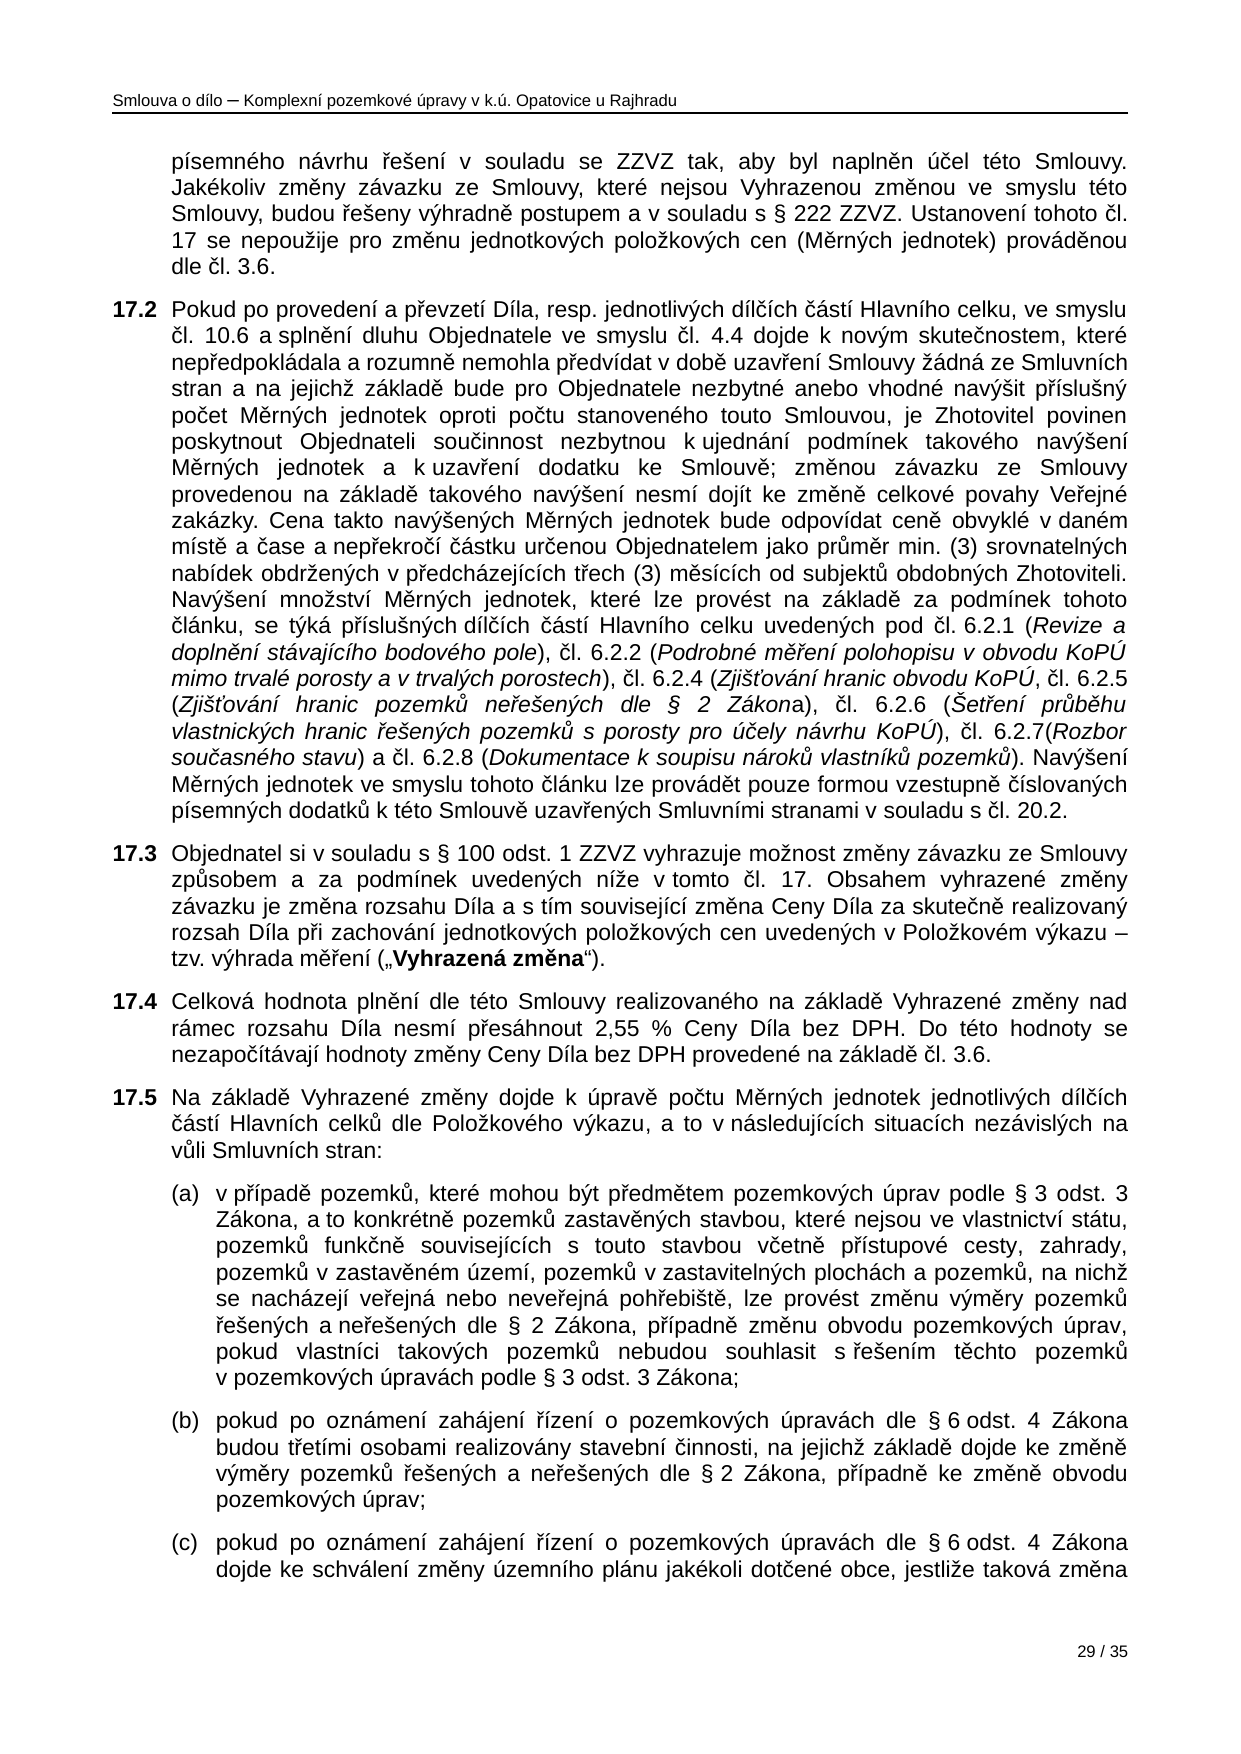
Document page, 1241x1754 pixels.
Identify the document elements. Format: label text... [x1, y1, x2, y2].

text Objednatel si v souladu s § 100 odst. 1 ZZVZ vyhrazuje možnost změny závazku ze Smlouvy způsobem a za podmínek uvedených níže v tomto čl. 17. Obsahem vyhrazené změny závazku je změna rozsahu Díla a s tím související změna Ceny Díla za skutečně realizovaný rozsah Díla při zachování jednotkových položkových cen uvedených v Položkovém výkazu – tzv. výhrada měření („Vyhrazená změna“). [112, 840, 1128, 972]
list v případě pozemků, které mohou být předmětem pozemkových úprav podle § 3 odst. 3 Zákona, a to konkrétně pozemků zastavěných stavbou, které nejsou ve vlastnictví státu, pozemků funkčně souvisejících s touto stavbou včetně přístupové cesty, zahrady, pozemků v zastavěném území, pozemků v zastavitelných plochách a pozemků, na nichž se nacházejí veřejná nebo neveřejná pohřebiště, lze provést změnu výměry pozemků řešených a neřešených dle § 2 Zákona, případně změnu obvodu pozemkových úprav, pokud vlastníci takových pozemků nebudou souhlasit s řešením těchto pozemků v pozemkových úpravách podle § 3 odst. 3 Zákona; [171, 1180, 1128, 1391]
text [112, 148, 1128, 279]
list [171, 1529, 1128, 1582]
text Pokud po provedení a převzetí Díla, resp. jednotlivých dílčích částí Hlavního celku, ve smyslu čl. 10.6 a splnění dluhu Objednatele ve smyslu čl. 4.4 dojde k novým skutečnostem, které nepředpokládala a rozumně nemohla předvídat v době uzavření Smlouvy žádná ze Smluvních stran a na jejichž základě bude pro Objednatele nezbytné anebo vhodné navýšit příslušný počet Měrných jednotek oproti počtu stanoveného touto Smlouvou, je Zhotovitel povinen poskytnout Objednateli součinnost nezbytnou k ujednání podmínek takového navýšení Měrných jednotek a k uzavření dodatku ke Smlouvě; změnou závazku ze Smlouvy provedenou na základě takového navýšení nesmí dojít ke změně celkové povahy Veřejné zakázky. Cena takto navýšených Měrných jednotek bude odpovídat ceně obvyklé v daném místě a čase a nepřekročí částku určenou Objednatelem jako průměr min. (3) srovnatelných nabídek obdržených v předcházejících třech (3) měsících od subjektů obdobných Zhotoviteli. Navýšení množství Měrných jednotek, které lze provést na základě za podmínek tohoto článku, se týká příslušných dílčích částí Hlavního celku uvedených pod čl. 6.2.1 (Revize a doplnění stávajícího bodového pole), čl. 6.2.2 (Podrobné měření polohopisu v obvodu KoPÚ mimo trvalé porosty a v trvalých porostech), čl. 6.2.4 (Zjišťování hranic obvodu KoPÚ, čl. 6.2.5 (Zjišťování hranic pozemků neřešených dle § 2 Zákona), čl. 6.2.6 (Šetření průběhu vlastnických hranic řešených pozemků s porosty pro účely návrhu KoPÚ), čl. 6.2.7(Rozbor současného stavu) a čl. 6.2.8 (Dokumentace k soupisu nároků vlastníků pozemků). Navýšení Měrných jednotek ve smyslu tohoto článku lze provádět pouze formou vzestupně číslovaných písemných dodatků k této Smlouvě uzavřených Smluvními stranami v souladu s čl. 20.2. [112, 296, 1128, 823]
text Celková hodnota plnění dle této Smlouvy realizovaného na základě Vyhrazené změny nad rámec rozsahu Díla nesmí přesáhnout 2,55 % Ceny Díla bez DPH. Do této hodnoty se nezapočítávají hodnoty změny Ceny Díla bez DPH provedené na základě čl. 3.6. [112, 988, 1128, 1067]
list pokud po oznámení zahájení řízení o pozemkových úpravách dle § 6 odst. 4 Zákona budou třetími osobami realizovány stavební činnosti, na jejichž základě dojde ke změně výměry pozemků řešených a neřešených dle § 2 Zákona, případně ke změně obvodu pozemkových úprav; [171, 1407, 1128, 1513]
text Na základě Vyhrazené změny dojde k úpravě počtu Měrných jednotek jednotlivých dílčích částí Hlavních celků dle Položkového výkazu, a to v následujících situacích nezávislých na vůli Smluvních stran: [112, 1084, 1128, 1163]
